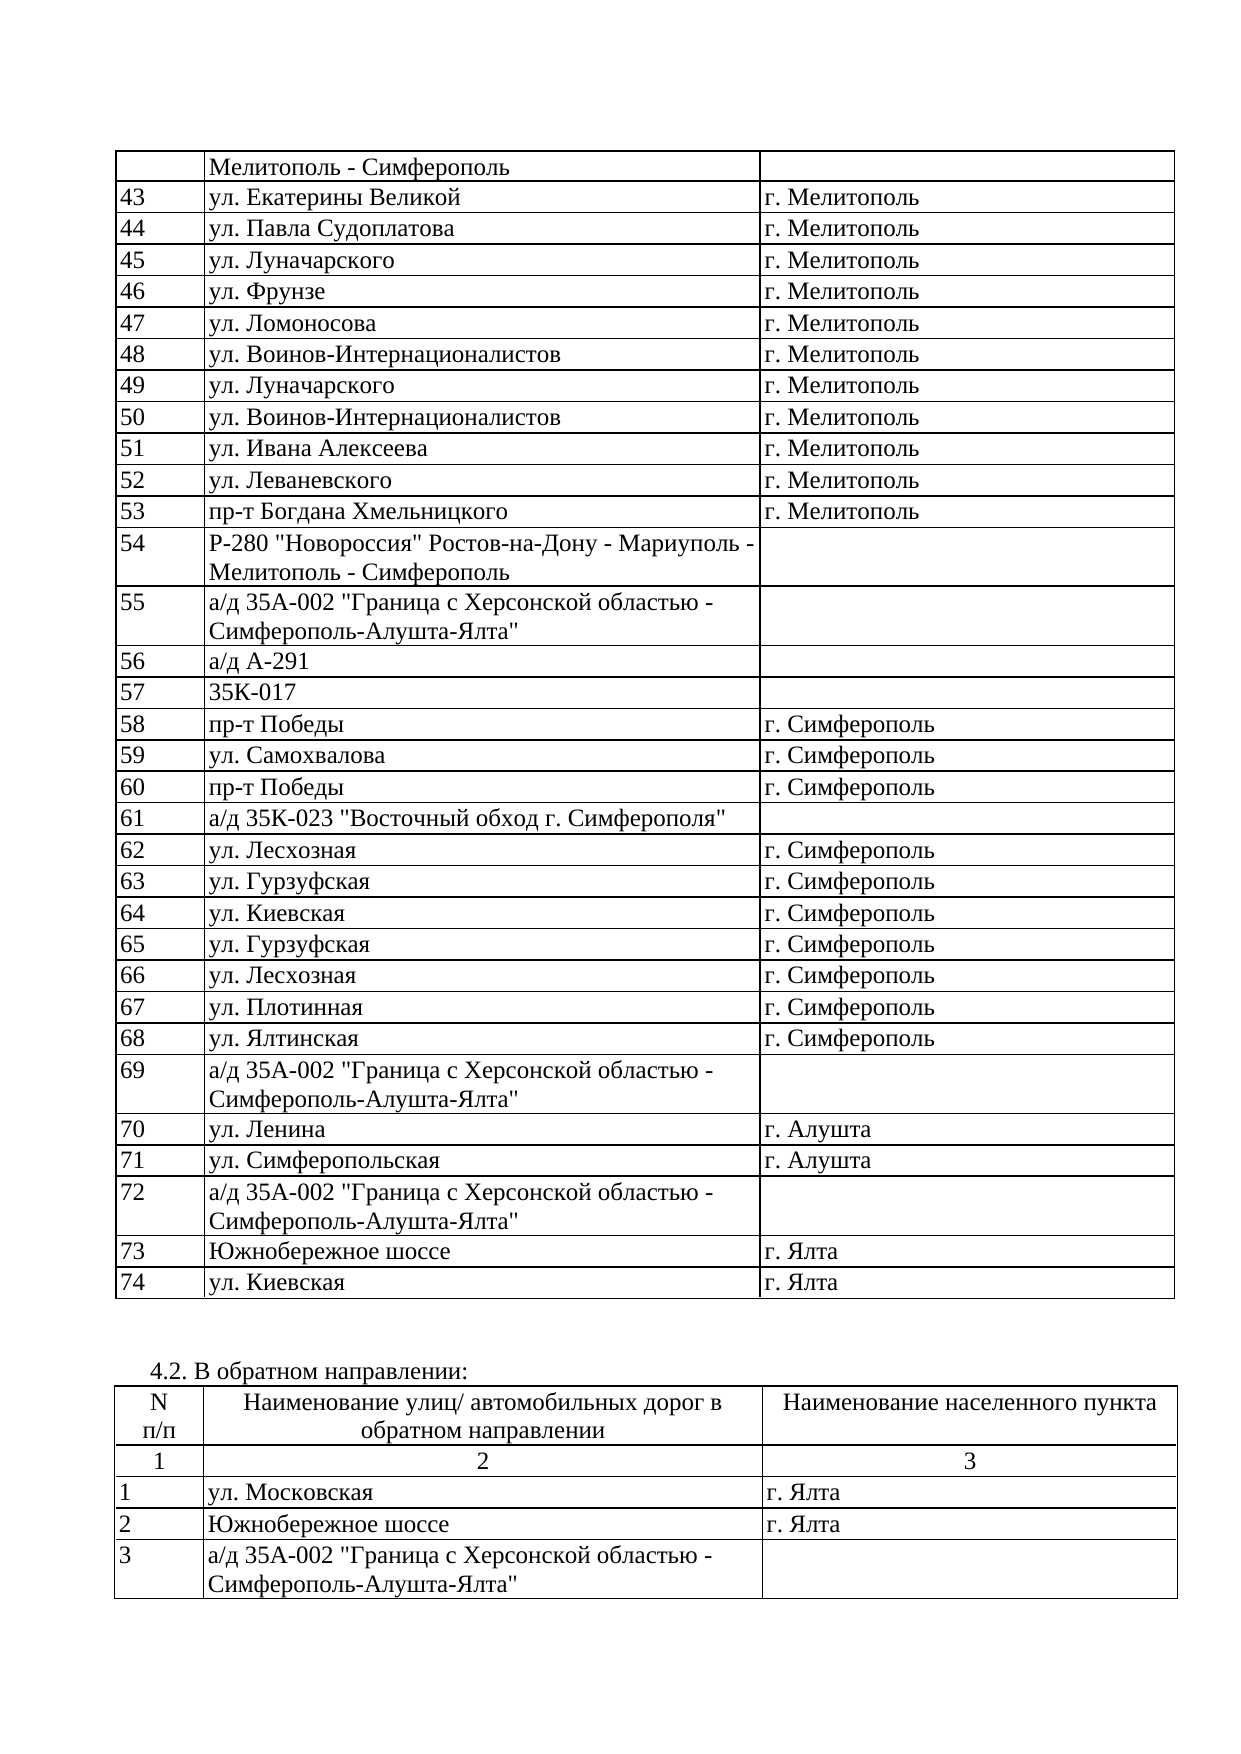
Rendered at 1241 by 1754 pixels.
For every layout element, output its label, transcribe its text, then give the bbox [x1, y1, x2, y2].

table_cell 54 [117, 528, 204, 585]
table_cell 51 [117, 434, 204, 463]
table_cell 58 [117, 709, 204, 739]
table_cell 56 [117, 646, 204, 676]
table_cell 59 [117, 741, 204, 770]
table_cell ул. Луначарского [205, 245, 759, 275]
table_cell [204, 1540, 762, 1598]
table_cell а/д А-291 [205, 646, 759, 676]
table_cell ул. Самохвалова [205, 741, 759, 770]
table_cell г. Симферополь [761, 866, 1174, 896]
table_cell 67 [117, 992, 204, 1022]
table_cell 50 [117, 402, 204, 432]
table_cell г. Симферополь [761, 709, 1174, 739]
table_cell 2 [204, 1446, 762, 1476]
table_cell ул. Гурзуфская [205, 866, 759, 896]
table_cell 3 [115, 1540, 203, 1598]
table_cell 1 [115, 1477, 203, 1507]
table_cell ул. Екатерины Великой [205, 182, 759, 212]
table_cell 74 [117, 1268, 204, 1297]
table_cell [761, 528, 1174, 585]
table_cell 64 [117, 898, 204, 928]
table_cell ул. Ивана Алексеева [205, 434, 759, 463]
table_cell 44 [117, 213, 204, 243]
table_header Наименование улиц/ автомобильных дорог в обратном направлении [204, 1387, 762, 1444]
table_cell [761, 1055, 1174, 1112]
table_cell 45 [117, 245, 204, 275]
table_cell г. Алушта [761, 1146, 1174, 1175]
table_cell г. Мелитополь [761, 402, 1174, 432]
table_cell [761, 152, 1174, 180]
table_cell 57 [117, 678, 204, 707]
table_cell г. Симферополь [761, 741, 1174, 770]
table_cell ул. Киевская [205, 1268, 759, 1297]
table_cell 72 [117, 1177, 204, 1234]
table_cell [761, 803, 1174, 833]
table_cell ул. Ломоносова [205, 308, 759, 338]
table_cell 69 [117, 1055, 204, 1112]
table_cell г. Симферополь [761, 929, 1174, 959]
table_cell 63 [117, 866, 204, 896]
table_cell ул. Гурзуфская [205, 929, 759, 959]
table_header N п/п [115, 1387, 203, 1444]
table_cell [761, 587, 1174, 644]
table_cell г. Симферополь [761, 992, 1174, 1022]
table_cell г. Мелитополь [761, 182, 1174, 212]
table_cell ул. Лесхозная [205, 835, 759, 865]
table_cell 62 [117, 835, 204, 865]
table_cell 48 [117, 339, 204, 369]
table_cell [761, 646, 1174, 676]
table_cell ул. Ленина [205, 1114, 759, 1144]
table_cell пр-т Победы [205, 709, 759, 739]
table_cell [761, 1177, 1174, 1234]
table_cell 43 [117, 182, 204, 212]
table_cell а/д 35А-002 "Граница с Херсонской областью -Симферополь-Алушта-Ялта" [205, 1177, 759, 1234]
table_cell г. Симферополь [761, 1024, 1174, 1053]
table_cell ул. Лесхозная [205, 961, 759, 991]
table_cell г. Симферополь [761, 835, 1174, 865]
table_cell Р-280 "Новороссия" Ростов-на-Дону - Мариуполь - Мелитополь - Симферополь [205, 528, 759, 585]
table_cell 65 [117, 929, 204, 959]
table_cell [205, 152, 759, 180]
table_cell пр-т Богдана Хмельницкого [205, 497, 759, 526]
table_cell [761, 678, 1174, 707]
table_cell 68 [117, 1024, 204, 1053]
table_cell 61 [117, 803, 204, 833]
table_cell а/д 35А-002 "Граница с Херсонской областью -Симферополь-Алушта-Ялта" [205, 587, 759, 644]
table_cell 60 [117, 772, 204, 802]
table_cell 3 [763, 1444, 1177, 1476]
table_cell г. Мелитополь [761, 245, 1174, 275]
table_cell 46 [117, 276, 204, 306]
table_cell ул. Киевская [205, 898, 759, 928]
table_cell 49 [117, 371, 204, 401]
table_cell 52 [117, 465, 204, 495]
table_cell ул. Плотинная [205, 992, 759, 1022]
table_cell г. Симферополь [761, 898, 1174, 928]
table_cell Южнобережное шоссе [204, 1509, 762, 1539]
table_cell 2 [115, 1508, 203, 1539]
table_cell г. Симферополь [761, 772, 1174, 802]
table_cell а/д 35К-023 "Восточный обход г. Симферополя" [205, 803, 759, 833]
table_cell 47 [117, 308, 204, 338]
table_cell 42 [117, 152, 204, 180]
table_cell ул. Фрунзе [205, 276, 759, 306]
table_cell ул. Леваневского [205, 465, 759, 495]
table_cell г. Ялта [761, 1268, 1174, 1297]
table_cell г. Ялта [763, 1507, 1177, 1539]
table_cell г. Мелитополь [761, 434, 1174, 463]
table_cell 55 [117, 587, 204, 644]
table_cell 53 [117, 497, 204, 526]
table_cell ул. Луначарского [205, 371, 759, 401]
table_cell г. Мелитополь [761, 465, 1174, 495]
table_cell г. Мелитополь [761, 276, 1174, 306]
table_cell ул. Воинов-Интернационалистов [205, 339, 759, 369]
table_cell 1 [115, 1445, 203, 1476]
table_cell г. Мелитополь [761, 339, 1174, 369]
table_cell а/д 35А-002 "Граница с Херсонской областью -Симферополь-Алушта-Ялта" [205, 1055, 759, 1112]
table_cell г. Мелитополь [761, 497, 1174, 526]
table_cell г. Алушта [761, 1114, 1174, 1144]
table_cell ул. Воинов-Интернационалистов [205, 402, 759, 432]
table_cell 66 [117, 961, 204, 991]
table_cell [763, 1539, 1177, 1598]
table_cell 71 [117, 1146, 204, 1175]
table_cell г. Ялта [763, 1476, 1177, 1507]
table_cell г. Мелитополь [761, 213, 1174, 243]
table_cell ул. Павла Судоплатова [205, 213, 759, 243]
table_cell Южнобережное шоссе [205, 1236, 759, 1266]
table_cell ул. Московская [204, 1477, 762, 1507]
table_cell ул. Симферопольская [205, 1146, 759, 1175]
table_cell 35К-017 [205, 678, 759, 707]
text 4.2. В обратном направлении: [150, 1356, 1090, 1385]
table_header Наименование населенного пункта [763, 1387, 1177, 1444]
table_cell г. Мелитополь [761, 308, 1174, 338]
table_cell г. Симферополь [761, 961, 1174, 991]
table_cell г. Ялта [761, 1236, 1174, 1266]
table_cell 70 [117, 1114, 204, 1144]
table_cell ул. Ялтинская [205, 1024, 759, 1053]
table_cell 73 [117, 1236, 204, 1266]
table_cell г. Мелитополь [761, 371, 1174, 401]
table_cell пр-т Победы [205, 772, 759, 802]
